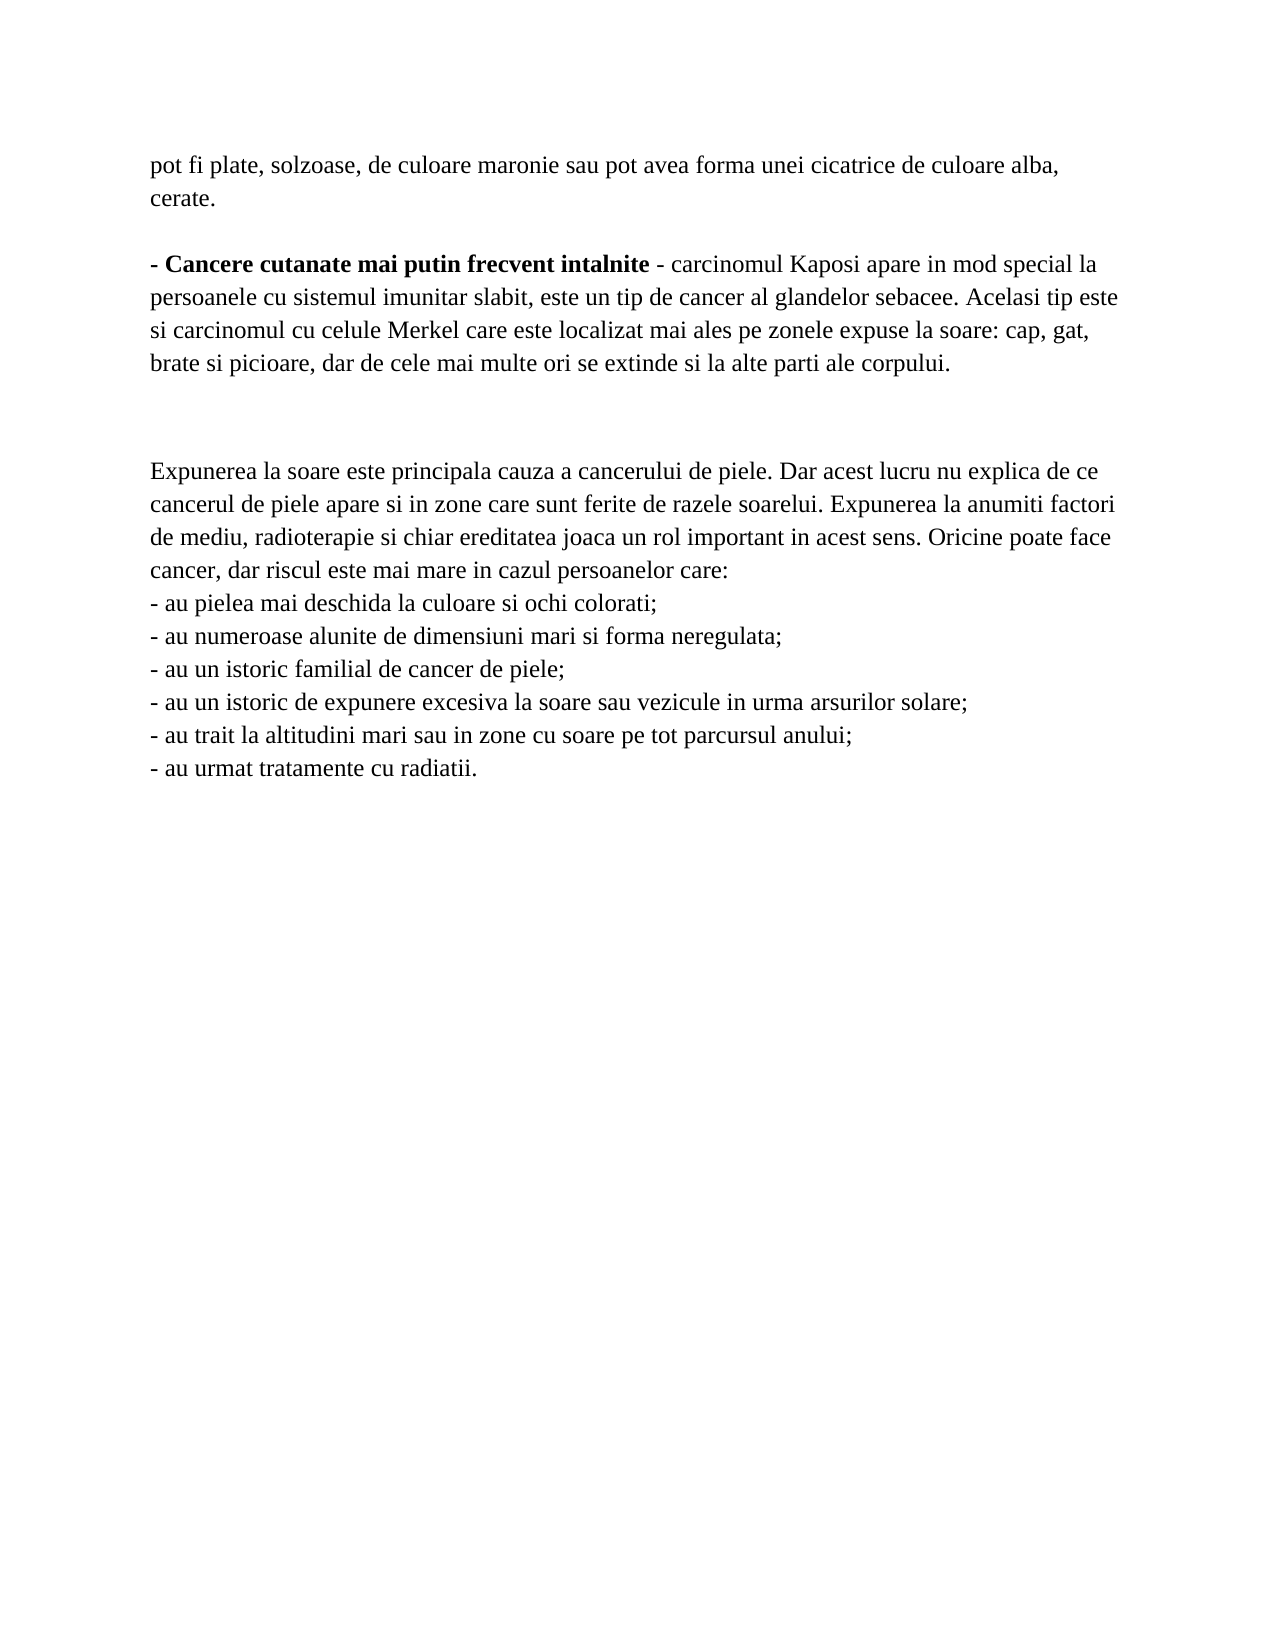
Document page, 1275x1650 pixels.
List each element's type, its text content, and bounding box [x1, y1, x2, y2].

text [150, 150, 1125, 377]
text Expunerea la soare este principala cauza a cancerului de piele. Dar acest lucru nu explica de ce cancerul de piele apare si in zone care sunt ferite de razele soarelui. Expunerea la anumiti factori de mediu, radioterapie si chiar ereditatea joaca un rol important in acest sens. Oricine poate face cancer, dar riscul este mai mare in cazul persoanelor care: - au pielea mai deschida la culoare si ochi colorati; - au numeroase alunite de dimensiuni mari si forma neregulata; - au un istoric familial de cancer de piele; - au un istoric de expunere excesiva la soare sau vezicule in urma arsurilor solare; - au trait la altitudini mari sau in zone cu soare pe tot parcursul anului; - au urmat tratamente cu radiatii. [150, 456, 1125, 782]
